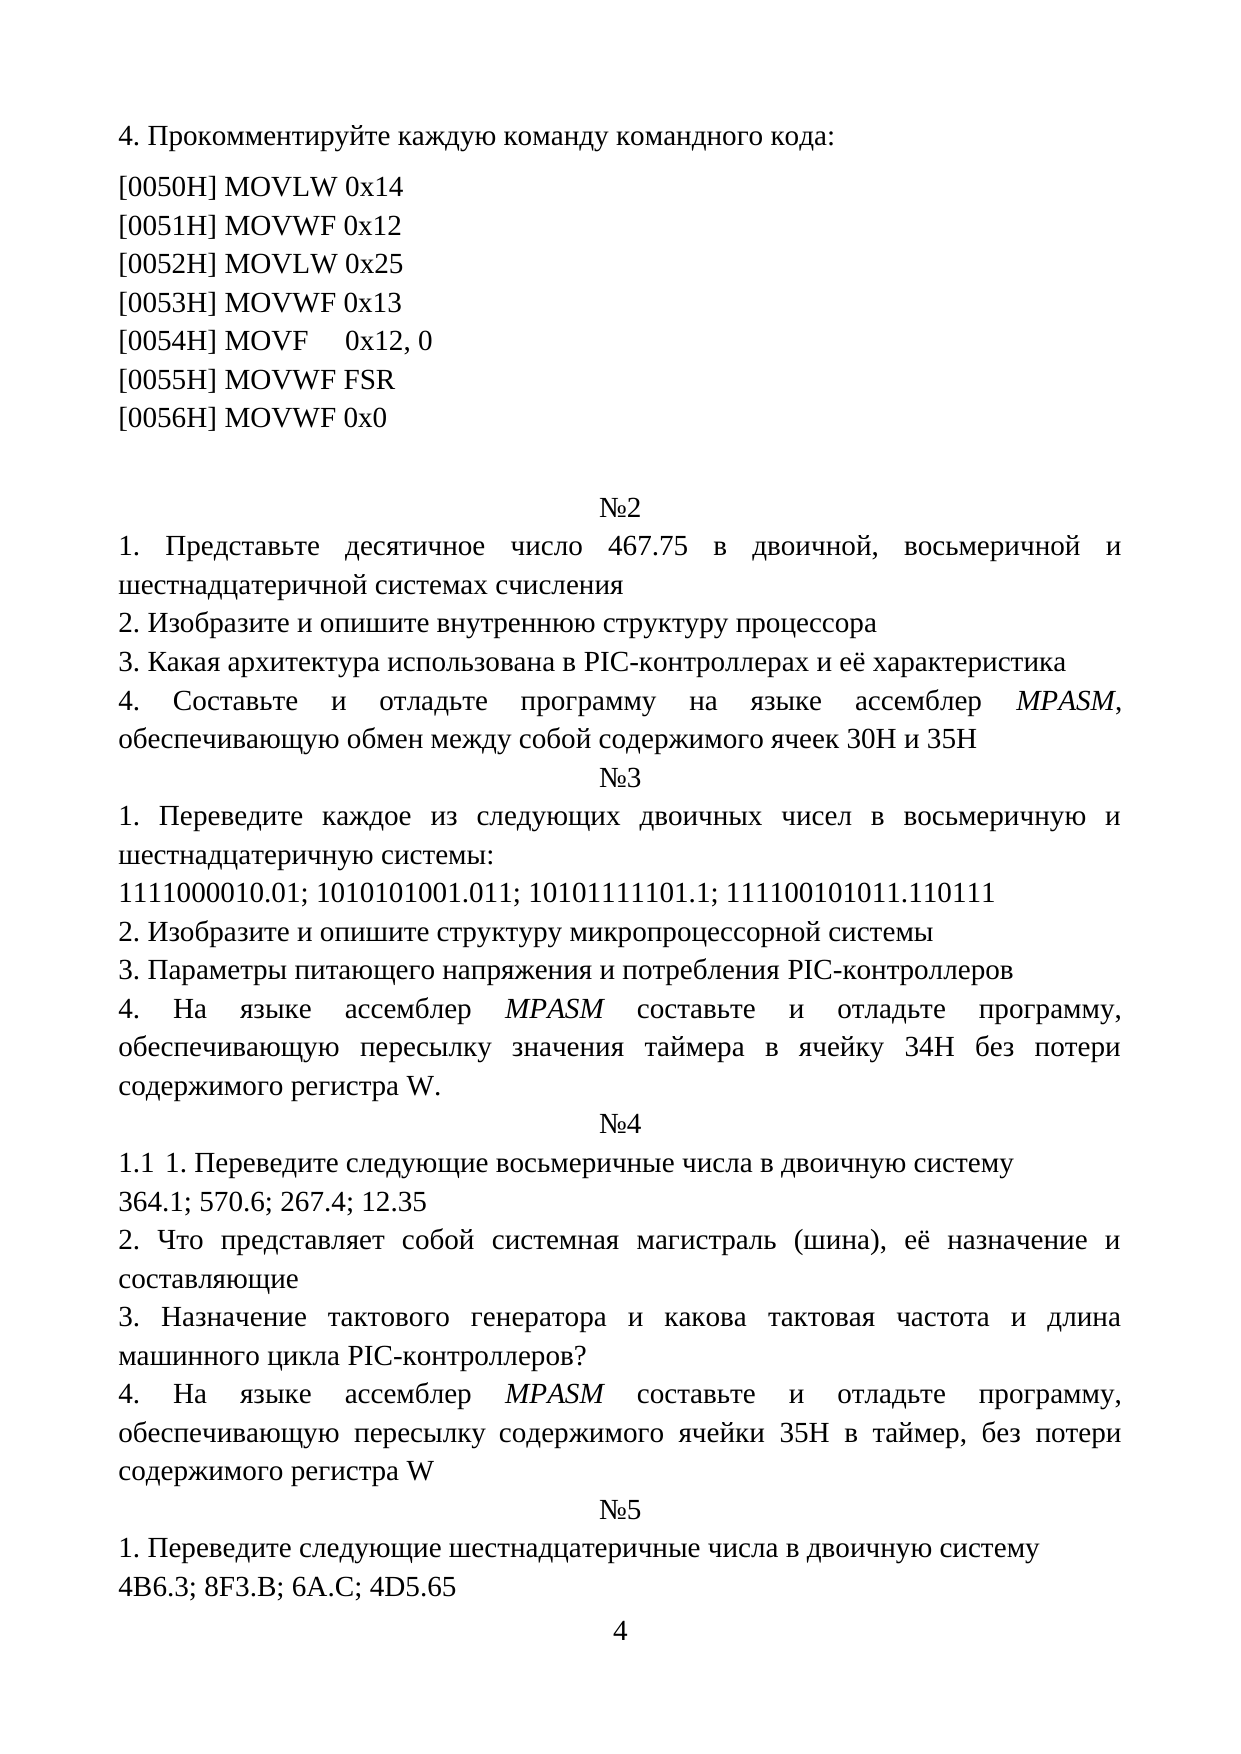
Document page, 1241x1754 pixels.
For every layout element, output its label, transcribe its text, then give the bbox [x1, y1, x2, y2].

text 4. На языке ассемблер MPASM составьте и отладьте программу, обеспечивающую пересылку значения таймера в ячейку 34Н без потери содержимого регистра W. [118, 991, 1122, 1102]
text №5 [118, 1492, 1122, 1526]
text 1. Представьте десятичное число 467.75 в двоичной, восьмеричной и шестнадцатеричной системах счисления [118, 528, 1122, 601]
text 1. Переведите следующие шестнадцатеричные числа в двоичную систему [118, 1531, 1122, 1564]
text [0050H] MOVLW 0х14 [118, 169, 1122, 203]
text 4. Прокомментируйте каждую команду командного кода: [118, 118, 1122, 152]
text №4 [118, 1107, 1122, 1140]
text 1111000010.01; 1010101001.011; 10101111101.1; 111100101011.110111 [118, 875, 1122, 909]
text 364.1; 570.6; 267.4; 12.35 [118, 1184, 1122, 1217]
text 4. Составьте и отладьте программу на языке ассемблер MPASM, обеспечивающую обмен между собой содержимого ячеек 30Н и 35Н [118, 683, 1122, 755]
text 1. Переведите каждое из следующих двоичных чисел в восьмеричную и шестнадцатеричную системы: [118, 798, 1122, 870]
text 3. Какая архитектура использована в PIC-контроллерах и её характеристика [118, 644, 1122, 678]
text №2 [118, 490, 1122, 523]
text [0053Н] MOVWF 0х13 [118, 285, 1122, 318]
text [0054Н] MOVF 0х12, 0 [118, 323, 1122, 357]
text 2. Изобразите и опишите внутреннюю структуру процессора [118, 606, 1122, 639]
text [0055Н] MOVWF FSR [118, 362, 1122, 395]
text 4B6.3; 8F3.B; 6A.C; 4D5.65 [118, 1569, 1122, 1603]
text [0056Н] MOVWF 0х0 [118, 400, 1122, 434]
text 2. Изобразите и опишите структуру микропроцессорной системы [118, 914, 1122, 947]
text 3. Параметры питающего напряжения и потребления PIC-контроллеров [118, 952, 1122, 986]
text 2. Что представляет собой системная магистраль (шина), её назначение и составляющие [118, 1222, 1122, 1294]
text [0051Н] MOVWF 0х12 [118, 208, 1122, 241]
text №3 [118, 760, 1122, 793]
list 1. Переведите следующие восьмеричные числа в двоичную систему [118, 1145, 1122, 1179]
text 4. На языке ассемблер MPASM составьте и отладьте программу, обеспечивающую пересылку содержимого ячейки 35Н в таймер, без потери содержимого регистра W [118, 1376, 1122, 1487]
text [0052Н] MOVLW 0х25 [118, 246, 1122, 280]
text 3. Назначение тактового генератора и какова тактовая частота и длина машинного цикла PIC-контроллеров? [118, 1299, 1122, 1371]
